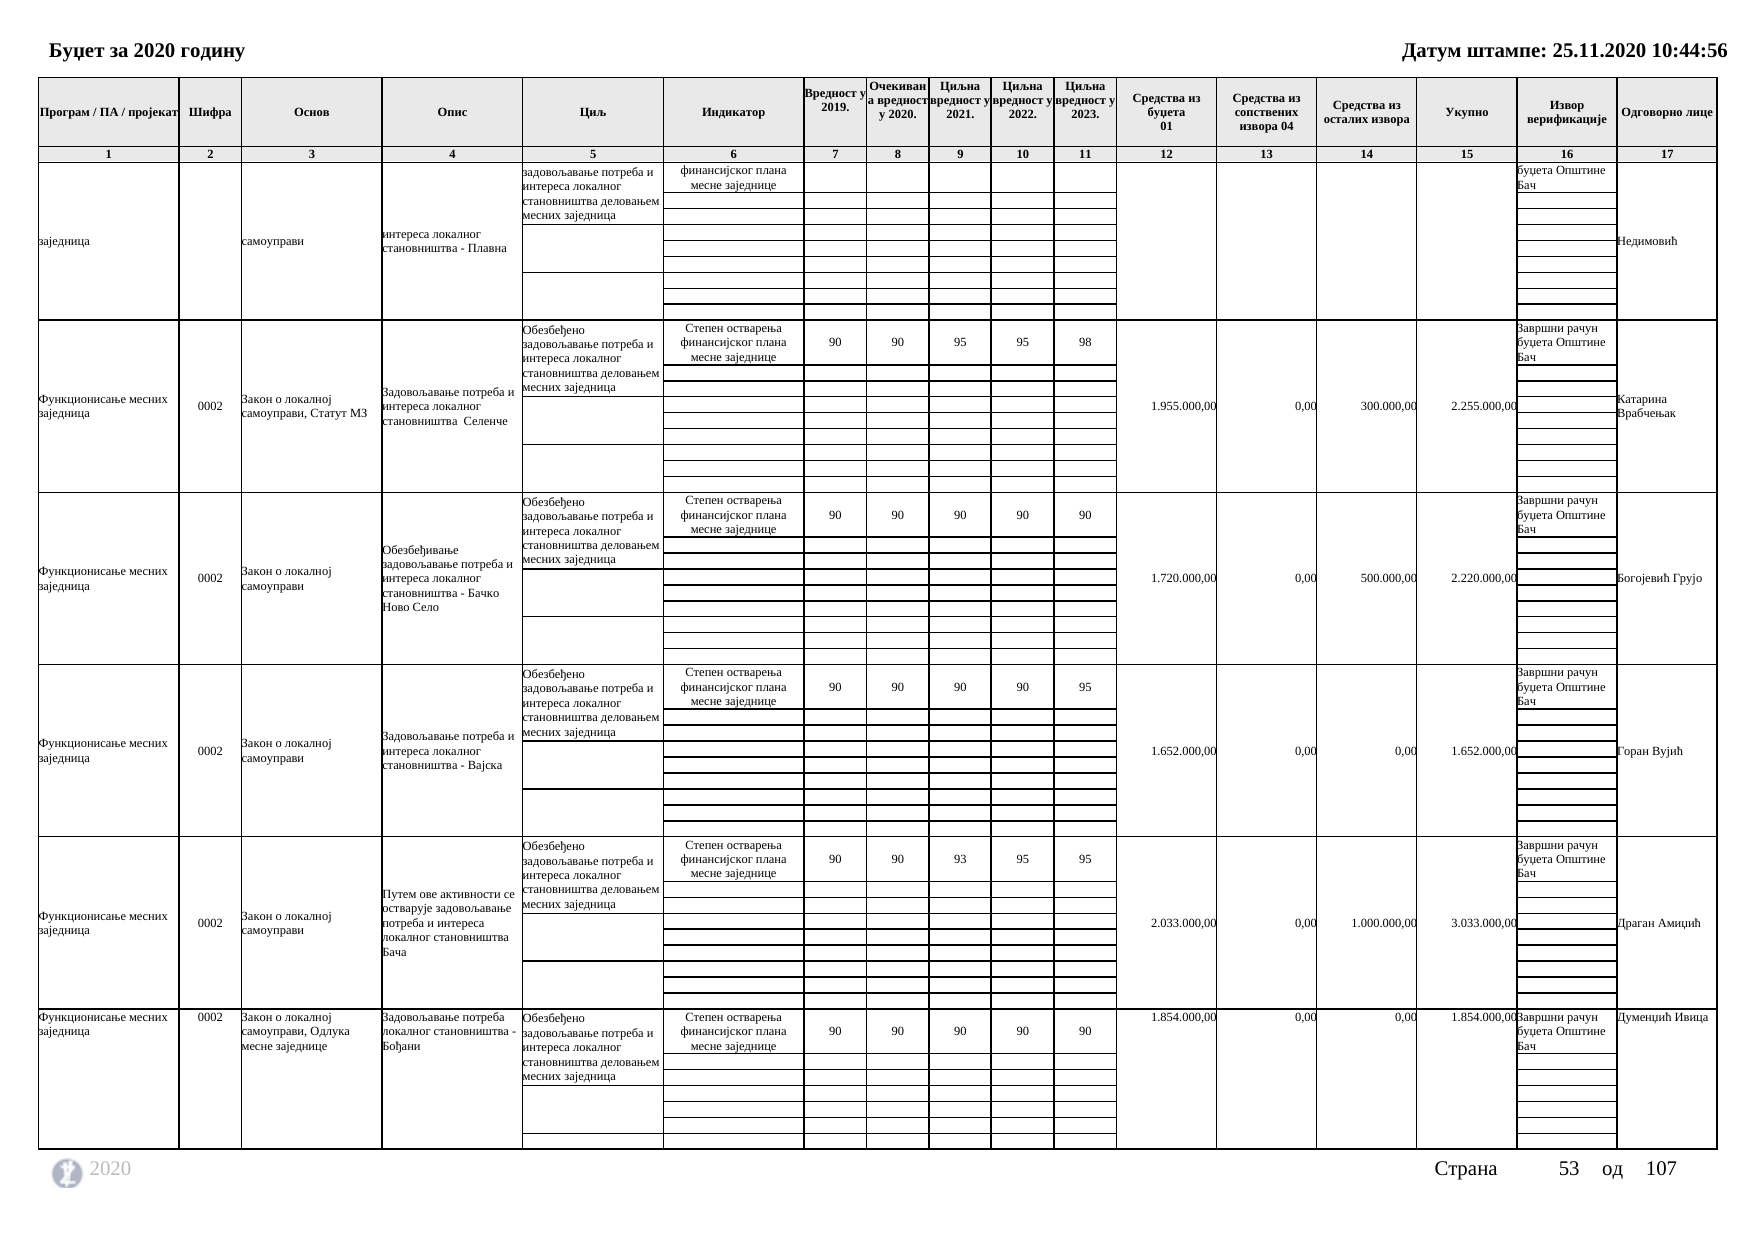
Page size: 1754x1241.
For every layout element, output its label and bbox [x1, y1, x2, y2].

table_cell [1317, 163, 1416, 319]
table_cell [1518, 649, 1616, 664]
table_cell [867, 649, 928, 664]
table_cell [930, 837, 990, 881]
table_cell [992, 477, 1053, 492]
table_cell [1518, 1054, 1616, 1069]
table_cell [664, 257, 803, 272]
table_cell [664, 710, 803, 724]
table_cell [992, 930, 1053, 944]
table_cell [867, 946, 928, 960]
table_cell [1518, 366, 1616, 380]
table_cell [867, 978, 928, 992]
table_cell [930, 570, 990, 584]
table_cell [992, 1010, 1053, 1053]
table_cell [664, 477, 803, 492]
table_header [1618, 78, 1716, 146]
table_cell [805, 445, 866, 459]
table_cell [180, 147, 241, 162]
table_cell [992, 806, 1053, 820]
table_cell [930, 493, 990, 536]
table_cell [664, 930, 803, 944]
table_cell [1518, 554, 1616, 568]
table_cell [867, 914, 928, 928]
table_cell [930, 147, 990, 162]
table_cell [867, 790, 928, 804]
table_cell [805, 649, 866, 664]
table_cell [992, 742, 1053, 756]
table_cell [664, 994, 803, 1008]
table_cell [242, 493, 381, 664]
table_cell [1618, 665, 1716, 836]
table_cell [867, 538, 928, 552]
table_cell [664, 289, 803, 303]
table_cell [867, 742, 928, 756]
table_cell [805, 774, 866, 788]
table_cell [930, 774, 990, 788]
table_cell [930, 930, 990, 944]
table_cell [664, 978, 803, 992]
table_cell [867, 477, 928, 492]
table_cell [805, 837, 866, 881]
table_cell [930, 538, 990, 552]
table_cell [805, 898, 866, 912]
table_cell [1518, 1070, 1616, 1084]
picture [48, 1155, 87, 1188]
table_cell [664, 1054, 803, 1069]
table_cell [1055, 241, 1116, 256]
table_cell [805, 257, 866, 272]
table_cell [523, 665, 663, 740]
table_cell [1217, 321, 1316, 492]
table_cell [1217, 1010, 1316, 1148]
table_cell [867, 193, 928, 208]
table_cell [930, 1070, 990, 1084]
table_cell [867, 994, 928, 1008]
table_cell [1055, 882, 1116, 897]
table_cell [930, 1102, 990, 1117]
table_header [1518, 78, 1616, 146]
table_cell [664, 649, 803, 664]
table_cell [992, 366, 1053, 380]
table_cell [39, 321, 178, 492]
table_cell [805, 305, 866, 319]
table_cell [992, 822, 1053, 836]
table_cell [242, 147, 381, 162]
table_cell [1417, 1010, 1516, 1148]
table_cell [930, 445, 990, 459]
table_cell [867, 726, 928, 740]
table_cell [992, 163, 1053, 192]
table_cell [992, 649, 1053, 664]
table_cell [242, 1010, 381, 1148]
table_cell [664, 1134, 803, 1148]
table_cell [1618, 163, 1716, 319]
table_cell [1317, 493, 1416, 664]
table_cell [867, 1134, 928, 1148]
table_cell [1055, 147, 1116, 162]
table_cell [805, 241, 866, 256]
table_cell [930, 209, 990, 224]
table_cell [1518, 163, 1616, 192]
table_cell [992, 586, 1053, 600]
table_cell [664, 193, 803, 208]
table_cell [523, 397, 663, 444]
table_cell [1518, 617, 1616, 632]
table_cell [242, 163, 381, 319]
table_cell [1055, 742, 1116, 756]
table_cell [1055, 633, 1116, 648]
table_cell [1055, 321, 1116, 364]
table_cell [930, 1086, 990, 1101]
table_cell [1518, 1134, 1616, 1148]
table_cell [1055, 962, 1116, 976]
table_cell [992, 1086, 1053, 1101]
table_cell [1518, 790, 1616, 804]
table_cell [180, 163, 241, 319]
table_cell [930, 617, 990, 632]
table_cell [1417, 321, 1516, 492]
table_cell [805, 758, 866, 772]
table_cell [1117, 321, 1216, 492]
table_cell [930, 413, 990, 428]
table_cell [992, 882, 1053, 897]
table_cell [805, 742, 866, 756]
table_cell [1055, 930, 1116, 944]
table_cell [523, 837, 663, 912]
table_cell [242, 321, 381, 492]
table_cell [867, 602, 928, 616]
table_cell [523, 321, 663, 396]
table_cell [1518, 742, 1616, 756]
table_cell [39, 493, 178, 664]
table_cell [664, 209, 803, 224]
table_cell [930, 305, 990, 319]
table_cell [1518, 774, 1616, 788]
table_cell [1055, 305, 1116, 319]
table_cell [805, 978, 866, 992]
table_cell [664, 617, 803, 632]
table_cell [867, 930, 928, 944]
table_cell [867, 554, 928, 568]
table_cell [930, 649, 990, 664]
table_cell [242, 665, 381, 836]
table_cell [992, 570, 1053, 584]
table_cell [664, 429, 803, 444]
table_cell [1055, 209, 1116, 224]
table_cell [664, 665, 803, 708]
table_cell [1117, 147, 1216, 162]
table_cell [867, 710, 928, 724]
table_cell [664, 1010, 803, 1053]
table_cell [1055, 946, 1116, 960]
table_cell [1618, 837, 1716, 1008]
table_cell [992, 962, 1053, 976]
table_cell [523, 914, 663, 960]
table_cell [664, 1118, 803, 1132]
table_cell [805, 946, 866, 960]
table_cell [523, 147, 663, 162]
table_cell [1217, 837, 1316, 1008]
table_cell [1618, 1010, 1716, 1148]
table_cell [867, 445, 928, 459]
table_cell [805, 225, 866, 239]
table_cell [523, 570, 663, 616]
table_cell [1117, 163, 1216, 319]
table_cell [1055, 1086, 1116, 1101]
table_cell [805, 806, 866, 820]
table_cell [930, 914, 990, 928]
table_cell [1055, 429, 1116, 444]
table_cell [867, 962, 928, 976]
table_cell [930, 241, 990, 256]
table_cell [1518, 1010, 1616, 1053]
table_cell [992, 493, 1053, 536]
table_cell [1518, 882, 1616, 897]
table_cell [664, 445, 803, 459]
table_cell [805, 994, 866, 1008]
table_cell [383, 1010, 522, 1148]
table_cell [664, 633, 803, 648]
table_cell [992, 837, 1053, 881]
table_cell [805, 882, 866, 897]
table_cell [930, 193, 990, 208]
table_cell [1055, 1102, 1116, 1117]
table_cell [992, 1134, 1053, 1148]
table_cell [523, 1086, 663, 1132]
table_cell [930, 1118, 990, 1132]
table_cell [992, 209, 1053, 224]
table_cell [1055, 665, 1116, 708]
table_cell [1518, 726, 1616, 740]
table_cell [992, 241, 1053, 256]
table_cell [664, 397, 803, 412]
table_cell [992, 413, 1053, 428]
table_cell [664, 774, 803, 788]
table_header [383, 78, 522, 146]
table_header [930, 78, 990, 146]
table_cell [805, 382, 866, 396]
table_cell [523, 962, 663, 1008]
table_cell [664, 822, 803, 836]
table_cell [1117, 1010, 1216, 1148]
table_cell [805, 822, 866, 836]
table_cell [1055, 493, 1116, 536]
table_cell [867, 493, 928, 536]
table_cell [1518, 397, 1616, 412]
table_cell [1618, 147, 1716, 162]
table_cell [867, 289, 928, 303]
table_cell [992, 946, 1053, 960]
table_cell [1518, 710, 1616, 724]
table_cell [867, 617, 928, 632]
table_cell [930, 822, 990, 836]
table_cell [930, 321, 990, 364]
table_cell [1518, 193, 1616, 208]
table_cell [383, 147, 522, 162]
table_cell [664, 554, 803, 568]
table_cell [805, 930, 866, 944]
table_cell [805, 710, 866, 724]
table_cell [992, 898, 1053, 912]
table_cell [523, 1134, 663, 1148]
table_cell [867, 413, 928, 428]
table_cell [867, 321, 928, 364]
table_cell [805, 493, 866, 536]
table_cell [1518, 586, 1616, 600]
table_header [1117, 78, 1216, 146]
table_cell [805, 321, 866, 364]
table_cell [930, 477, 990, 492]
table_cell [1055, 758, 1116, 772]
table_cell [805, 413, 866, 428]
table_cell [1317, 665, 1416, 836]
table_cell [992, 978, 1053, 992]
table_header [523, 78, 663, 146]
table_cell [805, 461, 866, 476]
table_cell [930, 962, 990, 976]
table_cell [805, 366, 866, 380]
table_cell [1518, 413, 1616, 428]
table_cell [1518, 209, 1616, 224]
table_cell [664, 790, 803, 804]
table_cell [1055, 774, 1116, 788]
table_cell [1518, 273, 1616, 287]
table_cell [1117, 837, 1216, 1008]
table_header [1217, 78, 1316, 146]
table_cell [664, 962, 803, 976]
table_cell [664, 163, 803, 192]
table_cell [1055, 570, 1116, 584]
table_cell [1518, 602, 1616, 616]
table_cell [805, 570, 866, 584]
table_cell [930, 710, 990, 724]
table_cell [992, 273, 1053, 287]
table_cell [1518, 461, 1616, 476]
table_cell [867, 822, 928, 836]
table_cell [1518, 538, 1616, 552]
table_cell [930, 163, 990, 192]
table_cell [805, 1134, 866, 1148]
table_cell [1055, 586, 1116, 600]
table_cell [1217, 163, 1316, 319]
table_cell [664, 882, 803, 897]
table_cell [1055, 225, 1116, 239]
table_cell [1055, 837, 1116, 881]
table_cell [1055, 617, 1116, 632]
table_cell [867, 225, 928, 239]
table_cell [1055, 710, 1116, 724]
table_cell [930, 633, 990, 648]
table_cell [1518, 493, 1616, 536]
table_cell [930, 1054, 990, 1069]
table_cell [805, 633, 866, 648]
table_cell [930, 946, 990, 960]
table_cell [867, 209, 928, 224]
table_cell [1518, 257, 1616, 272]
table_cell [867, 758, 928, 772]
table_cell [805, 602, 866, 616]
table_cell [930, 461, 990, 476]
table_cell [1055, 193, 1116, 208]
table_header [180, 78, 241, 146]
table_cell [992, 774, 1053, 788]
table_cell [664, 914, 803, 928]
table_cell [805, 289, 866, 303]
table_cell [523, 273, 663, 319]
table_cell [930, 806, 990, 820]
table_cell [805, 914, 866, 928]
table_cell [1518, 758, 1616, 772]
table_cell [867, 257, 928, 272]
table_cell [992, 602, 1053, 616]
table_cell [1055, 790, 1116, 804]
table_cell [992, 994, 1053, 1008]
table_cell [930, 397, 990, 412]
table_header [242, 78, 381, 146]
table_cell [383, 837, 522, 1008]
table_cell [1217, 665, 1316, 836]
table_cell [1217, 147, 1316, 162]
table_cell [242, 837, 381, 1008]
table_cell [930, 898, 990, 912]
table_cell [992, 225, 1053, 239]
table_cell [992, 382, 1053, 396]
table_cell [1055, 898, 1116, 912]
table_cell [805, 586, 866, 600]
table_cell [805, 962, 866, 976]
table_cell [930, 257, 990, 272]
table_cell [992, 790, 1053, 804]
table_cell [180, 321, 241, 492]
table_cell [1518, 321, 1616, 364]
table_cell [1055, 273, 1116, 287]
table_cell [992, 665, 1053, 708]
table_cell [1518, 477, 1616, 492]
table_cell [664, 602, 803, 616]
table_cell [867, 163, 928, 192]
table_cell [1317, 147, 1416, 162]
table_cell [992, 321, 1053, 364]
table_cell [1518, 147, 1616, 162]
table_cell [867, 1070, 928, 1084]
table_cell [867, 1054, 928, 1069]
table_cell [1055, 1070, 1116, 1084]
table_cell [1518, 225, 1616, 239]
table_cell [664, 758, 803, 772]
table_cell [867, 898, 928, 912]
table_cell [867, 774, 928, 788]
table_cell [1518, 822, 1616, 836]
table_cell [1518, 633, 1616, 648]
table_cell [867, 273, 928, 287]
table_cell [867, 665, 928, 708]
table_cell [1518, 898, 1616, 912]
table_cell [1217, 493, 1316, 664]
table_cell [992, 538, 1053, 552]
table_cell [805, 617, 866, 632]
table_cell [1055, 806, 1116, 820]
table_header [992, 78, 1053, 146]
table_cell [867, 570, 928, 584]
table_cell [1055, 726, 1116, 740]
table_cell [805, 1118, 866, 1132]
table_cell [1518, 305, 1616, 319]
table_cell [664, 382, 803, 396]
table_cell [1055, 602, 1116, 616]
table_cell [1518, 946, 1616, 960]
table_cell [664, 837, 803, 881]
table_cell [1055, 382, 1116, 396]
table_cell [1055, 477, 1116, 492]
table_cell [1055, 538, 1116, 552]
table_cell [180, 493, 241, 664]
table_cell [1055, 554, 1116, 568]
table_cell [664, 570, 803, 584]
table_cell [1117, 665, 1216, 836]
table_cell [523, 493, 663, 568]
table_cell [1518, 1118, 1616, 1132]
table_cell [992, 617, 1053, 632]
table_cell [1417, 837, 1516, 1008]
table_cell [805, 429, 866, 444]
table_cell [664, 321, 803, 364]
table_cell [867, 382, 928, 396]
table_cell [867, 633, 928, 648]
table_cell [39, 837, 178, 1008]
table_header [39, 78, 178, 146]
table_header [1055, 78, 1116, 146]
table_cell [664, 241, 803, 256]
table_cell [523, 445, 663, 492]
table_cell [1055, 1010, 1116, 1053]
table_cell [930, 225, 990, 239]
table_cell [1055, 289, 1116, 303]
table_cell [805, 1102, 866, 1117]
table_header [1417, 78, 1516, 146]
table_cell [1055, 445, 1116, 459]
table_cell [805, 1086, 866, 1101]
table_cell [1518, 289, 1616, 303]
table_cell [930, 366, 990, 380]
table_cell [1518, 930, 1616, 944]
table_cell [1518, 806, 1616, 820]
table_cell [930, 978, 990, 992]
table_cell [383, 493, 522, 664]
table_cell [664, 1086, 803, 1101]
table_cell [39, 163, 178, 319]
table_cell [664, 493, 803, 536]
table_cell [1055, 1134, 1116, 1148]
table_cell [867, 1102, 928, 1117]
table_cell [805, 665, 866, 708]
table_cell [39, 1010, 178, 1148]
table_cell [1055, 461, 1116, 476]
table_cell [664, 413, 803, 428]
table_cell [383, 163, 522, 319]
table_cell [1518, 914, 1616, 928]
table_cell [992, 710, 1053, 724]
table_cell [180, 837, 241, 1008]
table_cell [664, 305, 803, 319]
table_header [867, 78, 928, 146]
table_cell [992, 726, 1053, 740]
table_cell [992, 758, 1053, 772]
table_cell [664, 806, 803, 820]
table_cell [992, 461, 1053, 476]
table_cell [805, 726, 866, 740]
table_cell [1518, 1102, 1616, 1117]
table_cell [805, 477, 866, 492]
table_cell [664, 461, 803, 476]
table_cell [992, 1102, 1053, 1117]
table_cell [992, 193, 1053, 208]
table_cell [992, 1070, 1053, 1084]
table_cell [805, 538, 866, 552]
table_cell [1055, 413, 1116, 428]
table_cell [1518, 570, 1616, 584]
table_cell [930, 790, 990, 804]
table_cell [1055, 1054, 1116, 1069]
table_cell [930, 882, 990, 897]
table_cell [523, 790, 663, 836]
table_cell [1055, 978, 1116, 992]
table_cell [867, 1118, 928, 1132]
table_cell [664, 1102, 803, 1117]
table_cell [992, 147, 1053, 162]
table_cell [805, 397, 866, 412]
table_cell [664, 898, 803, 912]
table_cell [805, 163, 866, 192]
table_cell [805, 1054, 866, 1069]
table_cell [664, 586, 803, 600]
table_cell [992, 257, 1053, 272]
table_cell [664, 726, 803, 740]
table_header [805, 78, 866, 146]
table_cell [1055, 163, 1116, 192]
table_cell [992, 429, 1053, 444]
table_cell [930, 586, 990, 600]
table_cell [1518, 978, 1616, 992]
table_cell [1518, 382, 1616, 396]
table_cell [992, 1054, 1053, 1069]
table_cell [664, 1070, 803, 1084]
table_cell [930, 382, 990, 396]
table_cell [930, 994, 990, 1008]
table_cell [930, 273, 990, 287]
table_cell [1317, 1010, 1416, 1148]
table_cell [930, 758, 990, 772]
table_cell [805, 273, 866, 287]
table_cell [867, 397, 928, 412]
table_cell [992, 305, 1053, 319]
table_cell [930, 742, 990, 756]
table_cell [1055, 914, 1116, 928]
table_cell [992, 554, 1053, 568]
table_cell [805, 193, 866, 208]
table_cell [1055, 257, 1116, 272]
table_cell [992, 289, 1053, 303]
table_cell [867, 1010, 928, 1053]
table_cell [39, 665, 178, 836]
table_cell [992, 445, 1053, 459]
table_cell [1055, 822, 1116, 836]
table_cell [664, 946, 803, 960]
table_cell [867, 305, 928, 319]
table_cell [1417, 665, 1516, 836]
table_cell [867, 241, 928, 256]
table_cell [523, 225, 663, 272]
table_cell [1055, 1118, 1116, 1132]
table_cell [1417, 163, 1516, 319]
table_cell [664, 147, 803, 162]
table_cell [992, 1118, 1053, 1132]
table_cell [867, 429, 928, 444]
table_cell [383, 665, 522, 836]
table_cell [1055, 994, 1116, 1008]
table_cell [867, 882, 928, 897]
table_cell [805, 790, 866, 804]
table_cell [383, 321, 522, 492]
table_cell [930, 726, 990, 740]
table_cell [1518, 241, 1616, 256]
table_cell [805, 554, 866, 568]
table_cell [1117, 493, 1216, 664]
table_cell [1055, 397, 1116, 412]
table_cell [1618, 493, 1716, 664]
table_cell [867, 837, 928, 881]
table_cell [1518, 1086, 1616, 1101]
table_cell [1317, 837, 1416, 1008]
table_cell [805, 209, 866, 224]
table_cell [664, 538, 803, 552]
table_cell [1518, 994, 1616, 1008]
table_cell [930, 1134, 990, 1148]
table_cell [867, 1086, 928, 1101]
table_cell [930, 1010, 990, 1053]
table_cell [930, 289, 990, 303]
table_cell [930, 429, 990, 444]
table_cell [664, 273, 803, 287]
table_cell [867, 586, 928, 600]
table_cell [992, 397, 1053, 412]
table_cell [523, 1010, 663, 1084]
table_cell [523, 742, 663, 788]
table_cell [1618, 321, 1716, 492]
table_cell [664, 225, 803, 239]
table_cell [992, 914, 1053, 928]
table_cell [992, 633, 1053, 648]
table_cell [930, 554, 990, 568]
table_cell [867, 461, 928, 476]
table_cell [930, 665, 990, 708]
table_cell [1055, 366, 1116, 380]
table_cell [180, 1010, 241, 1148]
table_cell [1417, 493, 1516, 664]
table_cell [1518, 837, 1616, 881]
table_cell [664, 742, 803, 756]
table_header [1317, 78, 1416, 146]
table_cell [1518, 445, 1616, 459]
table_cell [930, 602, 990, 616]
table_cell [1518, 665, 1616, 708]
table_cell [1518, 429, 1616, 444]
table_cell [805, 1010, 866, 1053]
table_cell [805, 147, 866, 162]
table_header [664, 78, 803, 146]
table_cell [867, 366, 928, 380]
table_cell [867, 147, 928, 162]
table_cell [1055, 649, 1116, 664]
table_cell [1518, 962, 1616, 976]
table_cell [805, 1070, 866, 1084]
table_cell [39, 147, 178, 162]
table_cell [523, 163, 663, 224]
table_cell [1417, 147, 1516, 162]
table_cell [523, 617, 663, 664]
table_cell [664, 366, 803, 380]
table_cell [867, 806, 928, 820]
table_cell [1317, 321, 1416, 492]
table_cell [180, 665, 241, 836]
